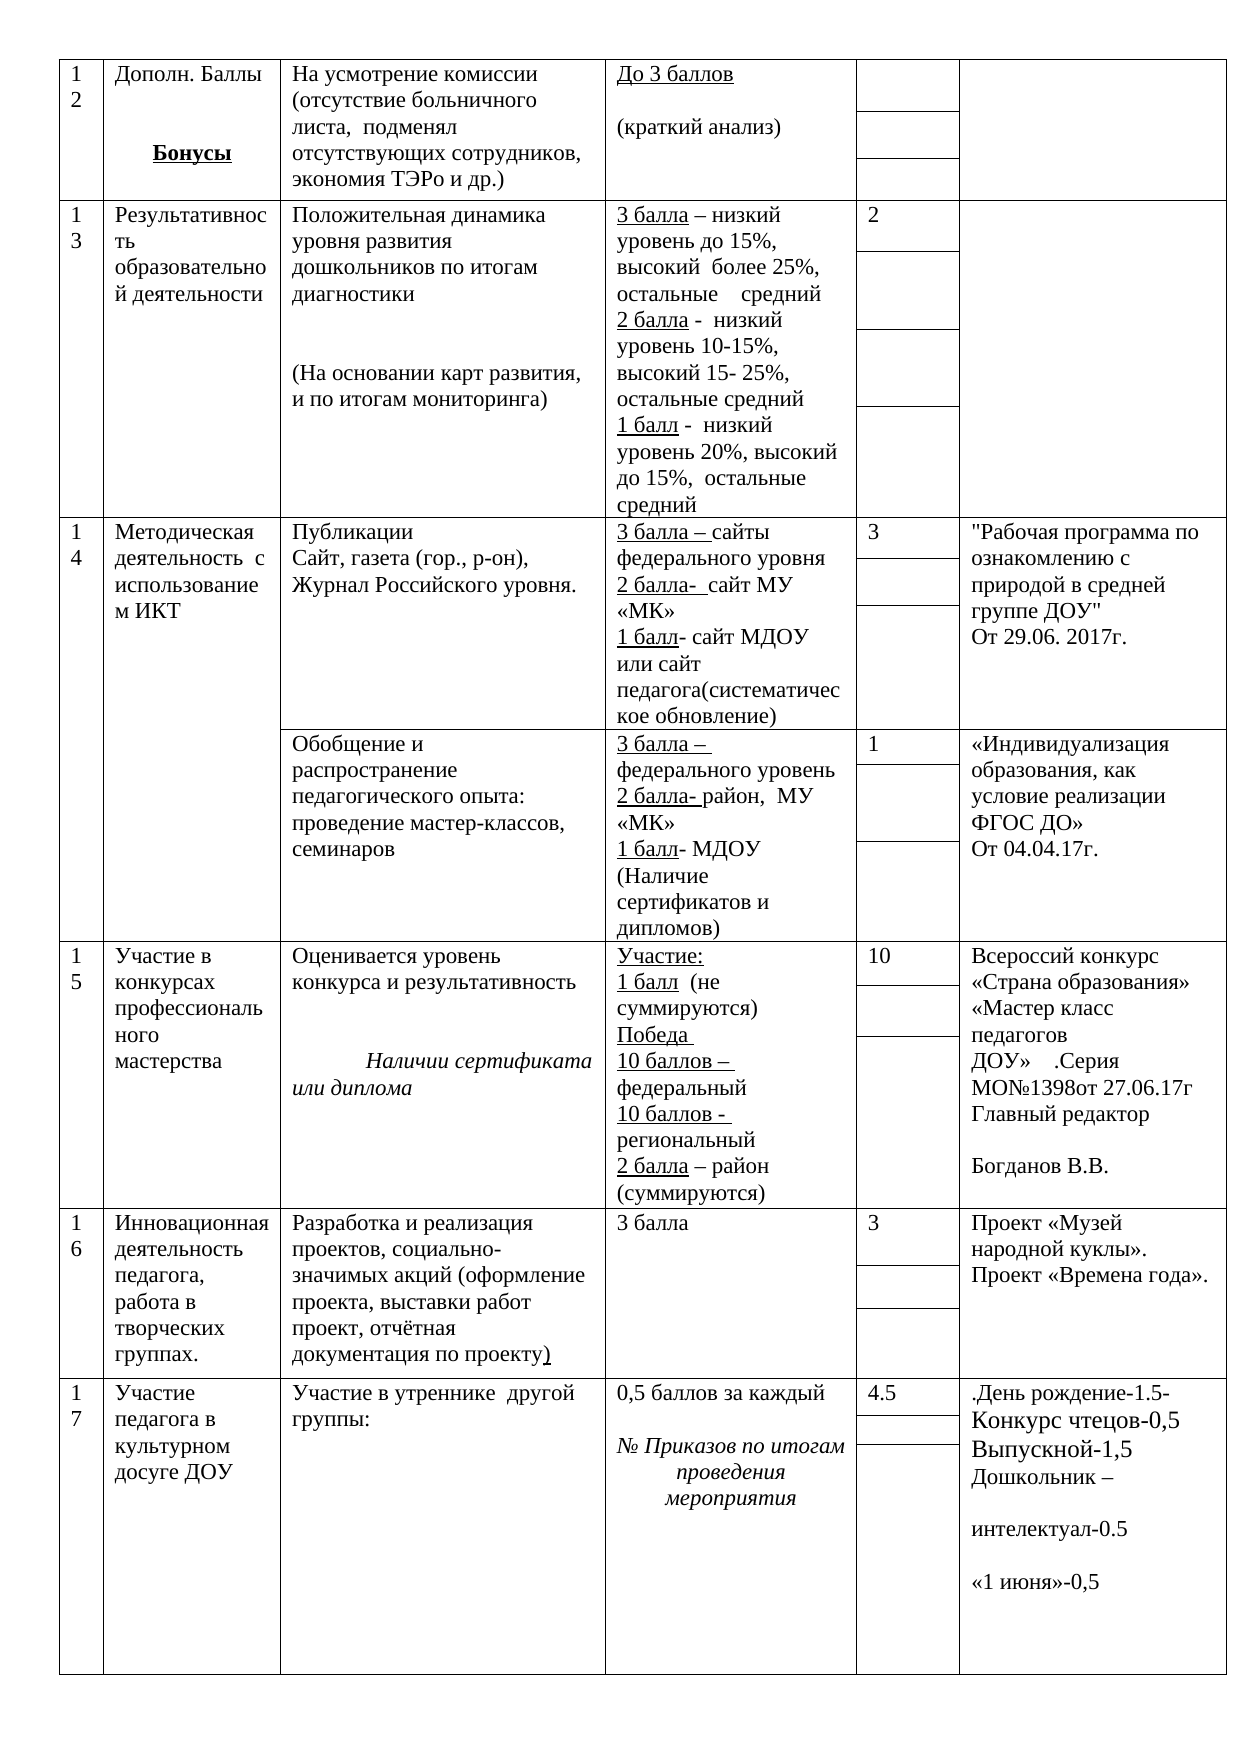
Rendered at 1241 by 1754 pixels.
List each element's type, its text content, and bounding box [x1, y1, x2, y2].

table_cell [857, 986, 959, 1036]
table_cell [857, 1309, 959, 1378]
table_cell До 3 баллов (краткий анализ) [606, 60, 856, 200]
table_cell Обобщение и распространение педагогического опыта: проведение мастер-классов, семинаров [281, 730, 605, 941]
table_cell Участие: 1 балл (не суммируются) Победа 10 баллов – федеральный 10 баллов - региональный 2 балла – район (суммируются) [606, 942, 856, 1208]
table_cell На усмотрение комиссии (отсутствие больничного листа, подменял отсутствующих сотрудников, экономия ТЭРо и др.) [281, 60, 605, 200]
table_cell [960, 60, 1226, 200]
table_cell [857, 252, 959, 329]
table_cell [857, 606, 959, 729]
table_cell 3 [857, 1209, 959, 1265]
table_cell 15 [60, 942, 103, 1208]
table_cell Разработка и реализация проектов, социально-значимых акций (оформление проекта, выставки работ проект, отчётная документация по проекту) [281, 1209, 605, 1378]
table_cell Всероссий конкурс «Страна образования» «Мастер класс педагогов ДОУ» .Серия МО№1398от 27.06.17г Главный редактор Богданов В.В. [960, 942, 1226, 1208]
table_cell 0,5 баллов за каждый № Приказов по итогам проведения мероприятия [606, 1379, 856, 1673]
table_cell 2 [857, 201, 959, 251]
table_cell Проект «Музей народной куклы». Проект «Времена года». [960, 1209, 1226, 1378]
table_cell 1 [857, 730, 959, 764]
table_cell «Индивидуализация образования, как условие реализации ФГОС ДО» От 04.04.17г. [960, 730, 1226, 941]
table_cell Участие в конкурсах профессионального мастерства [104, 942, 280, 1208]
table_cell 3 балла – низкий уровень до 15%, высокий более 25%, остальные средний 2 балла - низкий уровень 10-15%, высокий 15- 25%, остальные средний 1 балл - низкий уровень 20%, высокий до 15%, остальные средний [606, 201, 856, 517]
table_cell 3 балла [606, 1209, 856, 1378]
table_cell Положительная динамика уровня развития дошкольников по итогам диагностики (На основании карт развития, и по итогам мониторинга) [281, 201, 605, 517]
table_cell 3 балла – сайты федерального уровня 2 балла- сайт МУ «МК» 1 балл- сайт МДОУ или сайт педагога(систематическое обновление) [606, 518, 856, 729]
table_cell Публикации Сайт, газета (гор., р-он), Журнал Российского уровня. [281, 518, 605, 729]
table_cell Дополн. Баллы Бонусы [104, 60, 280, 200]
table_cell 14 [60, 518, 103, 941]
table_cell [960, 201, 1226, 517]
table_cell [857, 842, 959, 941]
table_cell "Рабочая программа по ознакомлению с природой в средней группе ДОУ" От 29.06. 2017г. [960, 518, 1226, 729]
table_cell Участие педагога в культурном досуге ДОУ [104, 1379, 280, 1673]
table_cell [857, 1445, 959, 1673]
table_cell Участие в утреннике другой группы: [281, 1379, 605, 1673]
table_cell Оценивается уровень конкурса и результативность Наличии сертификата или диплома [281, 942, 605, 1208]
table_cell [857, 159, 959, 200]
table_cell 3 балла – федерального уровень 2 балла- район, МУ «МК» 1 балл- МДОУ (Наличие сертификатов и дипломов) [606, 730, 856, 941]
table_cell [857, 559, 959, 604]
table_cell 10 [857, 942, 959, 984]
table_cell [857, 330, 959, 406]
table_cell [857, 765, 959, 841]
table_cell [857, 112, 959, 157]
table_cell 4.5 [857, 1379, 959, 1415]
table_cell 16 [60, 1209, 103, 1378]
table_cell 3 [857, 518, 959, 558]
table_cell 13 [60, 201, 103, 517]
table_cell Методическая деятельность с использованием ИКТ [104, 518, 280, 941]
table_cell 12 [60, 60, 103, 200]
table_cell [857, 1266, 959, 1308]
table_cell 17 [60, 1379, 103, 1673]
table_cell [857, 1416, 959, 1443]
table_cell [857, 60, 959, 111]
table_cell Результативность образовательной деятельности [104, 201, 280, 517]
table_cell Инновационная деятельность педагога, работа в творческих группах. [104, 1209, 280, 1378]
table_cell [857, 1037, 959, 1208]
table_cell [857, 407, 959, 517]
table_cell .День рождение-1.5-Конкурс чтецов-0,5 Выпускной-1,5 Дошкольник –интелектуал-0.5 «1 июня»-0,5 [960, 1379, 1226, 1673]
